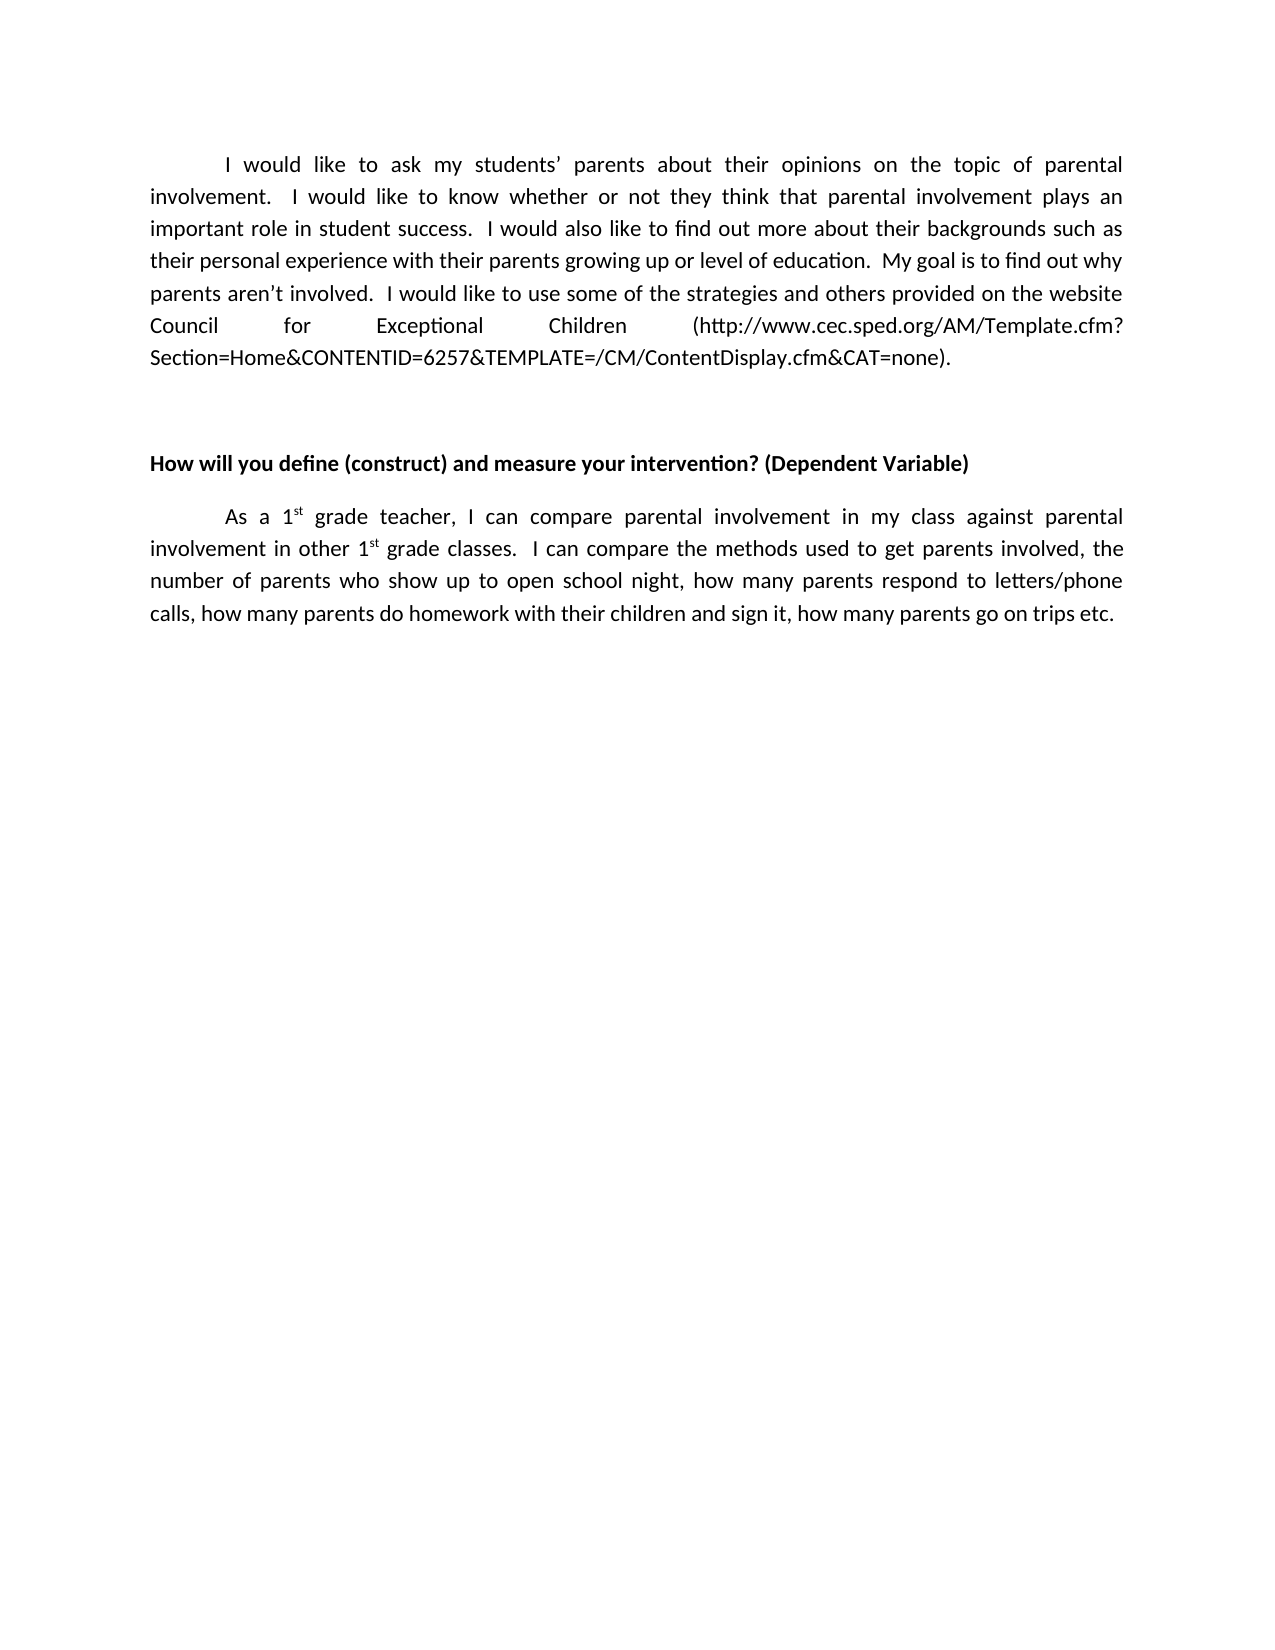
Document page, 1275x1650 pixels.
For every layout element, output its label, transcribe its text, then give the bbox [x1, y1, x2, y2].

text How will you define (construct) and measure your intervention? (Dependent Variable) [150, 449, 1125, 477]
text As a 1st grade teacher, I can compare parental involvement in my class against parental involvement in other 1st grade classes. I can compare the methods used to get parents involved, the number of parents who show up to open school night, how many parents respond to letters/phone calls, how many parents do homework with their children and sign it, how many parents go on trips etc. [150, 502, 1125, 627]
text I would like to ask my students’ parents about their opinions on the topic of parental involvement. I would like to know whether or not they think that parental involvement plays an important role in student success. I would also like to find out more about their backgrounds such as their personal experience with their parents growing up or level of education. My goal is to find out why parents aren’t involved. I would like to use some of the strategies and others provided on the website Council for Exceptional Children (http://www.cec.sped.org/AM/Template.cfm?Section=Home&CONTENTID=6257&TEMPLATE=/CM/ContentDisplay.cfm&CAT=none). [150, 150, 1125, 371]
